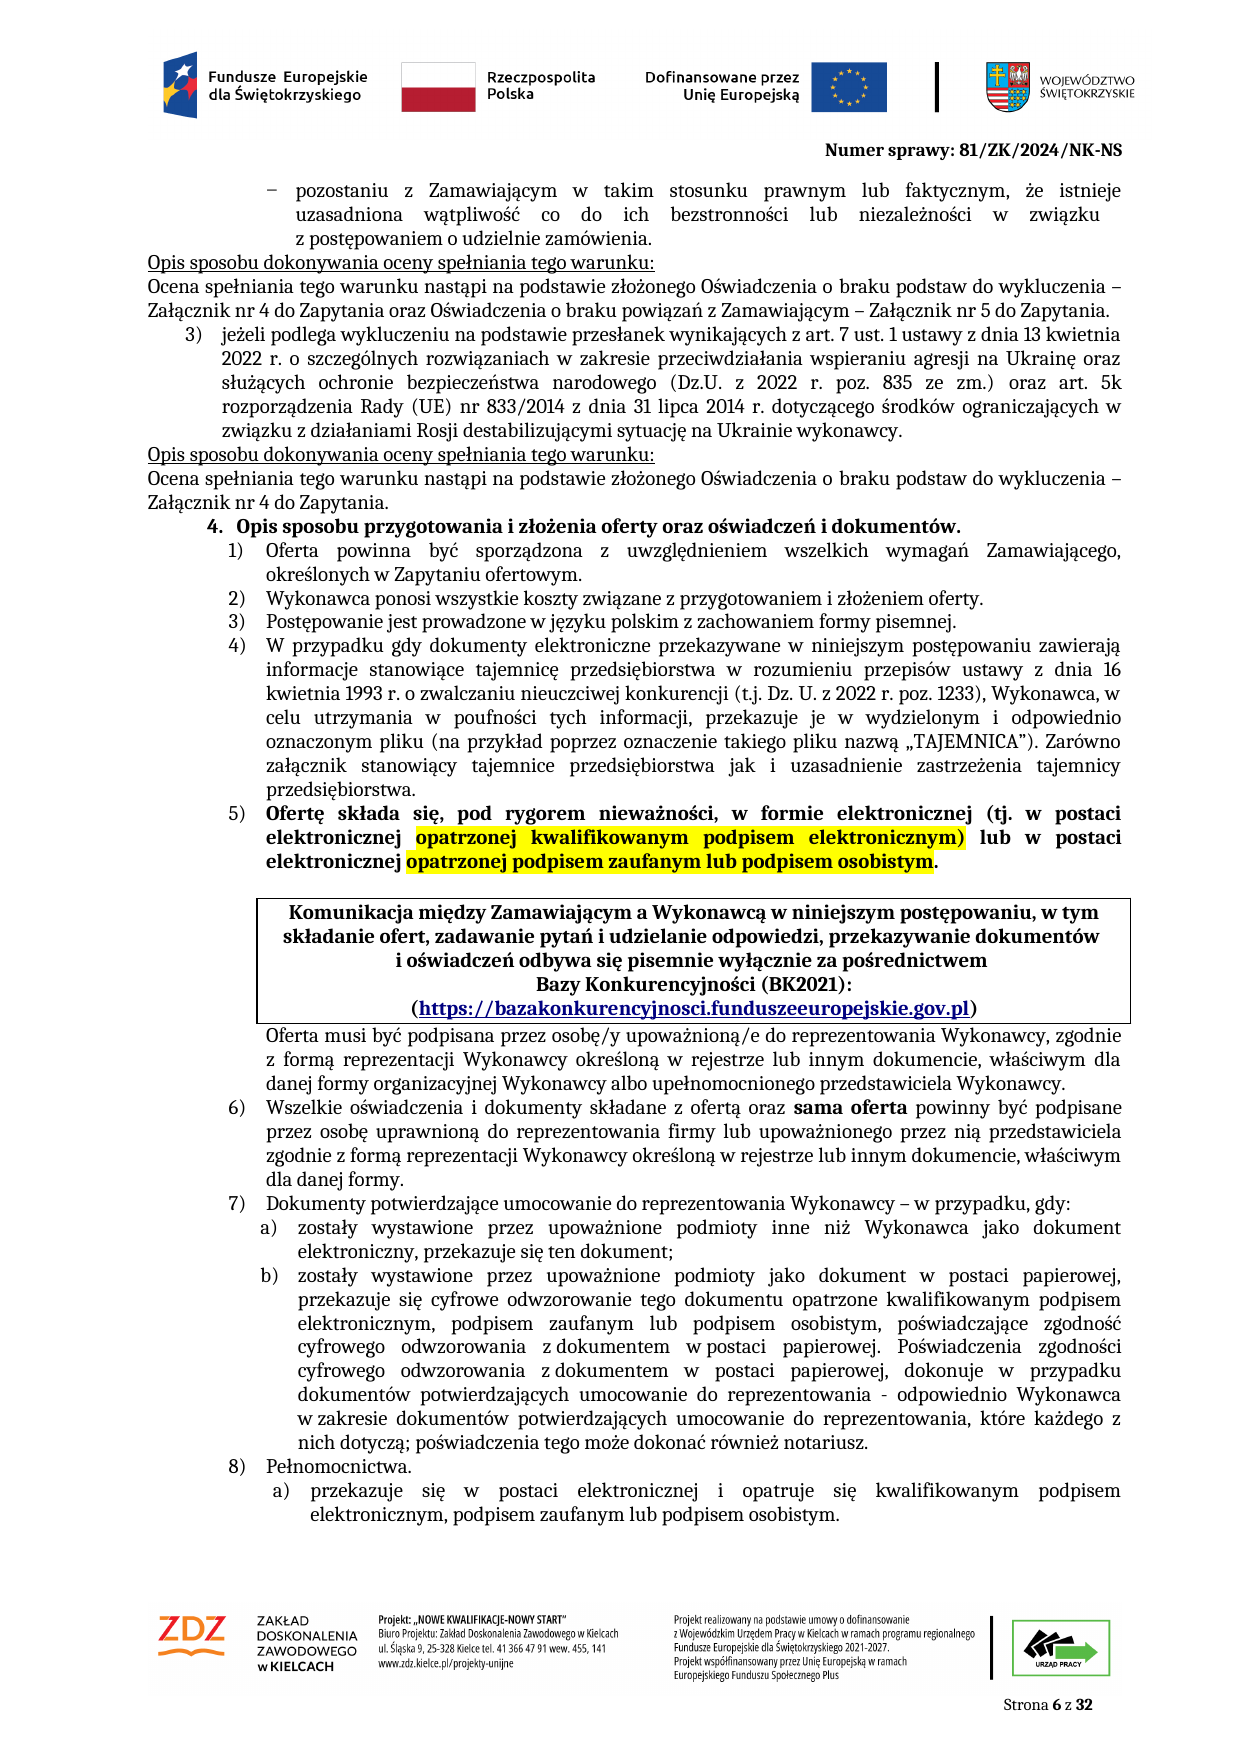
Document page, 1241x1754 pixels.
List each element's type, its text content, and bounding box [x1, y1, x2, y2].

list Wykonawca ponosi wszystkie koszty związane z przygotowaniem i złożeniem oferty. [228, 586, 1122, 610]
list zostały wystawione przez upoważnione podmioty jako dokument w postaci papierowej, przekazuje się cyfrowe odwzorowanie tego dokumentu opatrzone kwalifikowanym podpisem elektronicznym, podpisem zaufanym lub podpisem osobistym, poświadczające zgodność cyfrowego odwzorowania z dokumentem w postaci papierowej. Poświadczenia zgodności cyfrowego odwzorowania z dokumentem w postaci papierowej, dokonuje w przypadku dokumentów potwierdzających umocowanie do reprezentowania - odpowiednio Wykonawca w zakresie dokumentów potwierdzających umocowanie do reprezentowania, które każdego z nich dotyczą; poświadczenia tego może dokonać również notariusz. [260, 1263, 1122, 1455]
text Oferta musi być podpisana przez osobę/y upoważnioną/e do reprezentowania Wykonawcy, zgodnie z formą reprezentacji Wykonawcy określoną w rejestrze lub innym dokumencie, właściwym dla danej formy organizacyjnej Wykonawcy albo upełnomocnionego przedstawiciela Wykonawcy. [266, 1024, 1122, 1096]
list Dokumenty potwierdzające umocowanie do reprezentowania Wykonawcy – w przypadku, gdy: [228, 1191, 1122, 1215]
list zostały wystawione przez upoważnione podmioty inne niż Wykonawca jako dokument elektroniczny, przekazuje się ten dokument; [260, 1215, 1122, 1263]
text Opis sposobu dokonywania oceny spełniania tego warunku: [148, 251, 1122, 275]
text Komunikacja między Zamawiającym a Wykonawcą w niniejszym postępowaniu, w tym składanie ofert, zadawanie pytań i udzielanie odpowiedzi, przekazywanie dokumentów i oświadczeń odbywa się pisemnie wyłącznie za pośrednictwem Bazy Konkurencyjności (BK2021): [258, 899, 1130, 993]
picture [147, 29, 1152, 140]
list W przypadku gdy dokumenty elektroniczne przekazywane w niniejszym postępowaniu zawierają informacje stanowiące tajemnicę przedsiębiorstwa w rozumieniu przepisów ustawy z dnia 16 kwietnia 1993 r. o zwalczaniu nieuczciwej konkurencji (t.j. Dz. U. z 2022 r. poz. 1233), Wykonawca, w celu utrzymania w poufności tych informacji, przekazuje je w wydzielonym i odpowiednio oznaczonym pliku (na przykład poprzez oznaczenie takiego pliku nazwą „TAJEMNICA”). Zarówno załącznik stanowiący tajemnice przedsiębiorstwa jak i uzasadnienie zastrzeżenia tajemnicy przedsiębiorstwa. [228, 634, 1122, 802]
list Opis sposobu przygotowania i złożenia oferty oraz oświadczeń i dokumentów. [207, 514, 1122, 538]
text Opis sposobu dokonywania oceny spełniania tego warunku: [148, 442, 1122, 466]
list przekazuje się w postaci elektronicznej i opatruje się kwalifikowanym podpisem elektronicznym, podpisem zaufanym lub podpisem osobistym. [273, 1479, 1122, 1527]
text 3) jeżeli podlega wykluczeniu na podstawie przesłanek wynikających z art. 7 ust. 1 ustawy z dnia 13 kwietnia 2022 r. o szczególnych rozwiązaniach w zakresie przeciwdziałania wspieraniu agresji na Ukrainę oraz służących ochronie bezpieczeństwa narodowego (Dz.U. z 2022 r. poz. 835 ze zm.) oraz art. 5k rozporządzenia Rady (UE) nr 833/2014 z dnia 31 lipca 2014 r. dotyczącego środków ograniczających w związku z działaniami Rosji destabilizującymi sytuację na Ukrainie wykonawcy. [185, 323, 1122, 442]
picture [147, 1602, 1123, 1696]
list pozostaniu z Zamawiającym w takim stosunku prawnym lub faktycznym, że istnieje uzasadniona wątpliwość co do ich bezstronności lub niezależności w związku z postępowaniem o udzielnie zamówienia. [266, 178, 1122, 251]
list Ofertę składa się, pod rygorem nieważności, w formie elektronicznej (tj. w postaci elektronicznej opatrzonej kwalifikowanym podpisem elektronicznym) lub w postaci elektronicznej opatrzonej podpisem zaufanym lub podpisem osobistym. [228, 802, 1122, 874]
text (https://bazakonkurencyjnosci.funduszeeuropejskie.gov.pl) [258, 993, 1130, 1023]
text Ocena spełniania tego warunku nastąpi na podstawie złożonego Oświadczenia o braku podstaw do wykluczenia – Załącznik nr 4 do Zapytania oraz Oświadczenia o braku powiązań z Zamawiającym – Załącznik nr 5 do Zapytania. [148, 275, 1122, 323]
list Postępowanie jest prowadzone w języku polskim z zachowaniem formy pisemnej. [228, 610, 1122, 634]
list Pełnomocnictwa. [228, 1455, 1122, 1479]
list Wszelkie oświadczenia i dokumenty składane z ofertą oraz sama oferta powinny być podpisane przez osobę uprawnioną do reprezentowania firmy lub upoważnionego przez nią przedstawiciela zgodnie z formą reprezentacji Wykonawcy określoną w rejestrze lub innym dokumencie, właściwym dla danej formy. [228, 1096, 1122, 1191]
text Ocena spełniania tego warunku nastąpi na podstawie złożonego Oświadczenia o braku podstaw do wykluczenia – Załącznik nr 4 do Zapytania. [148, 466, 1122, 514]
list Oferta powinna być sporządzona z uwzględnieniem wszelkich wymagań Zamawiającego, określonych w Zapytaniu ofertowym. [228, 538, 1122, 586]
